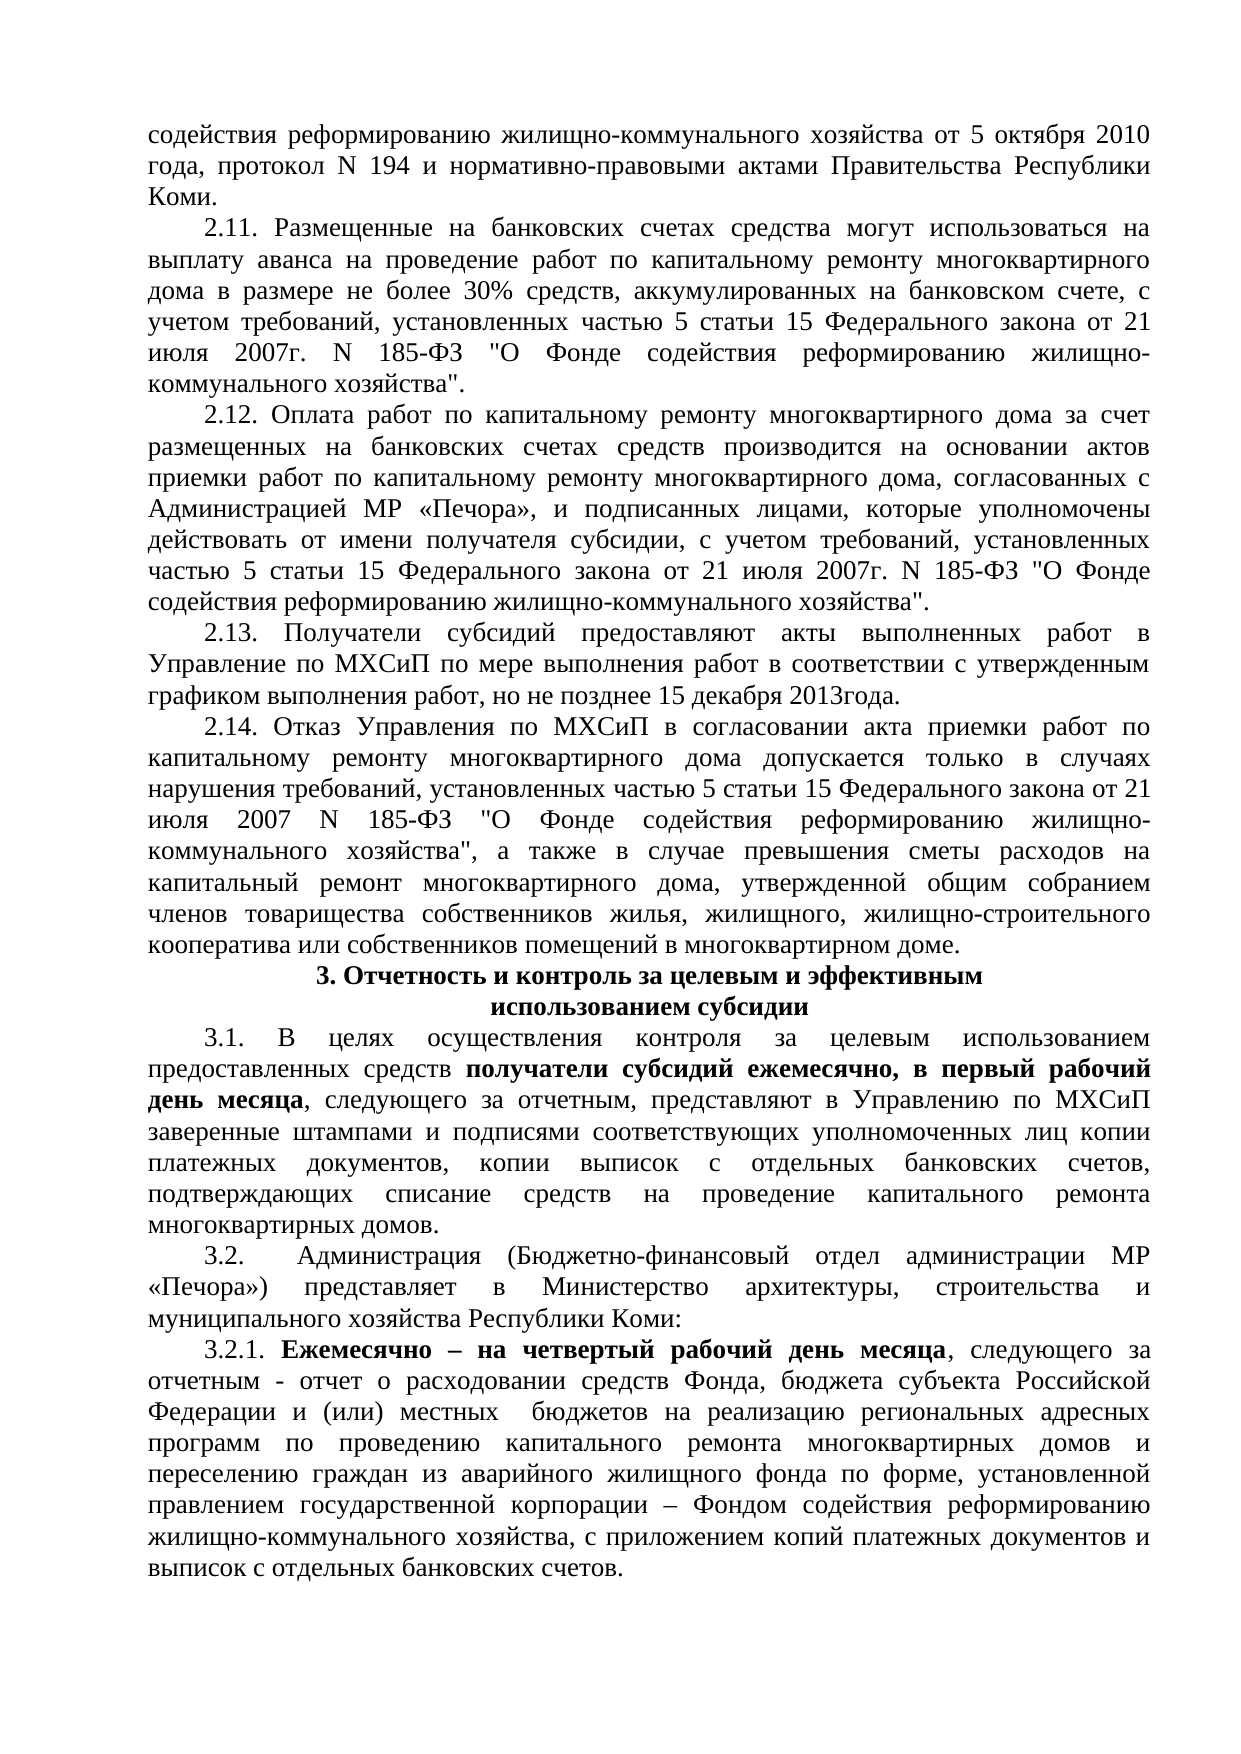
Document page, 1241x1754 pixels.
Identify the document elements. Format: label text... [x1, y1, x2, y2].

text 2.13. Получатели субсидий предоставляют акты выполненных работ в Управление по МХСиП по мере выполнения работ в соответствии с утвержденным графиком выполнения работ, но не позднее 15 декабря 2013года. [148, 616, 1152, 710]
text 3. Отчетность и контроль за целевым и эффективным [148, 959, 1152, 990]
text 2.12. Оплата работ по капитальному ремонту многоквартирного дома за счет размещенных на банковских счетах средств производится на основании актов приемки работ по капитальному ремонту многоквартирного дома, согласованных с Администрацией МР «Печора», и подписанных лицами, которые уполномочены действовать от имени получателя субсидии, с учетом требований, установленных частью 5 статьи 15 Федерального закона от 21 июля 2007г. N 185-ФЗ "О Фонде содействия реформированию жилищно-коммунального хозяйства". [148, 398, 1152, 616]
text 2.14. Отказ Управления по МХСиП в согласовании акта приемки работ по капитальному ремонту многоквартирного дома допускается только в случаях нарушения требований, установленных частью 5 статьи 15 Федерального закона от 21 июля 2007 N 185-ФЗ "О Фонде содействия реформированию жилищно-коммунального хозяйства", а также в случае превышения сметы расходов на капитальный ремонт многоквартирного дома, утвержденной общим собранием членов товарищества собственников жилья, жилищного, жилищно-строительного кооператива или собственников помещений в многоквартирном доме. [148, 710, 1152, 959]
text использованием субсидии [148, 990, 1152, 1021]
text 3.1. В целях осуществления контроля за целевым использованием предоставленных средств получатели субсидий ежемесячно, в первый рабочий день месяца, следующего за отчетным, представляют в Управлению по МХСиП заверенные штампами и подписями соответствующих уполномоченных лиц копии платежных документов, копии выписок с отдельных банковских счетов, подтверждающих списание средств на проведение капитального ремонта многоквартирных домов. [148, 1021, 1152, 1239]
text 3.2. Администрация (Бюджетно-финансовый отдел администрации МР «Печора») представляет в Министерство архитектуры, строительства и муниципального хозяйства Республики Коми: [148, 1239, 1152, 1333]
text 2.11. Размещенные на банковских счетах средства могут использоваться на выплату аванса на проведение работ по капитальному ремонту многоквартирного дома в размере не более 30% средств, аккумулированных на банковском счете, с учетом требований, установленных частью 5 статьи 15 Федерального закона от 21 июля 2007г. N 185-ФЗ "О Фонде содействия реформированию жилищно-коммунального хозяйства". [148, 212, 1152, 398]
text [148, 118, 1152, 212]
text 3.2.1. Ежемесячно – на четвертый рабочий день месяца, следующего за отчетным - отчет о расходовании средств Фонда, бюджета субъекта Российской Федерации и (или) местных бюджетов на реализацию региональных адресных программ по проведению капитального ремонта многоквартирных домов и переселению граждан из аварийного жилищного фонда по форме, установленной правлением государственной корпорации – Фондом содействия реформированию жилищно-коммунального хозяйства, с приложением копий платежных документов и выписок с отдельных банковских счетов. [148, 1333, 1152, 1582]
